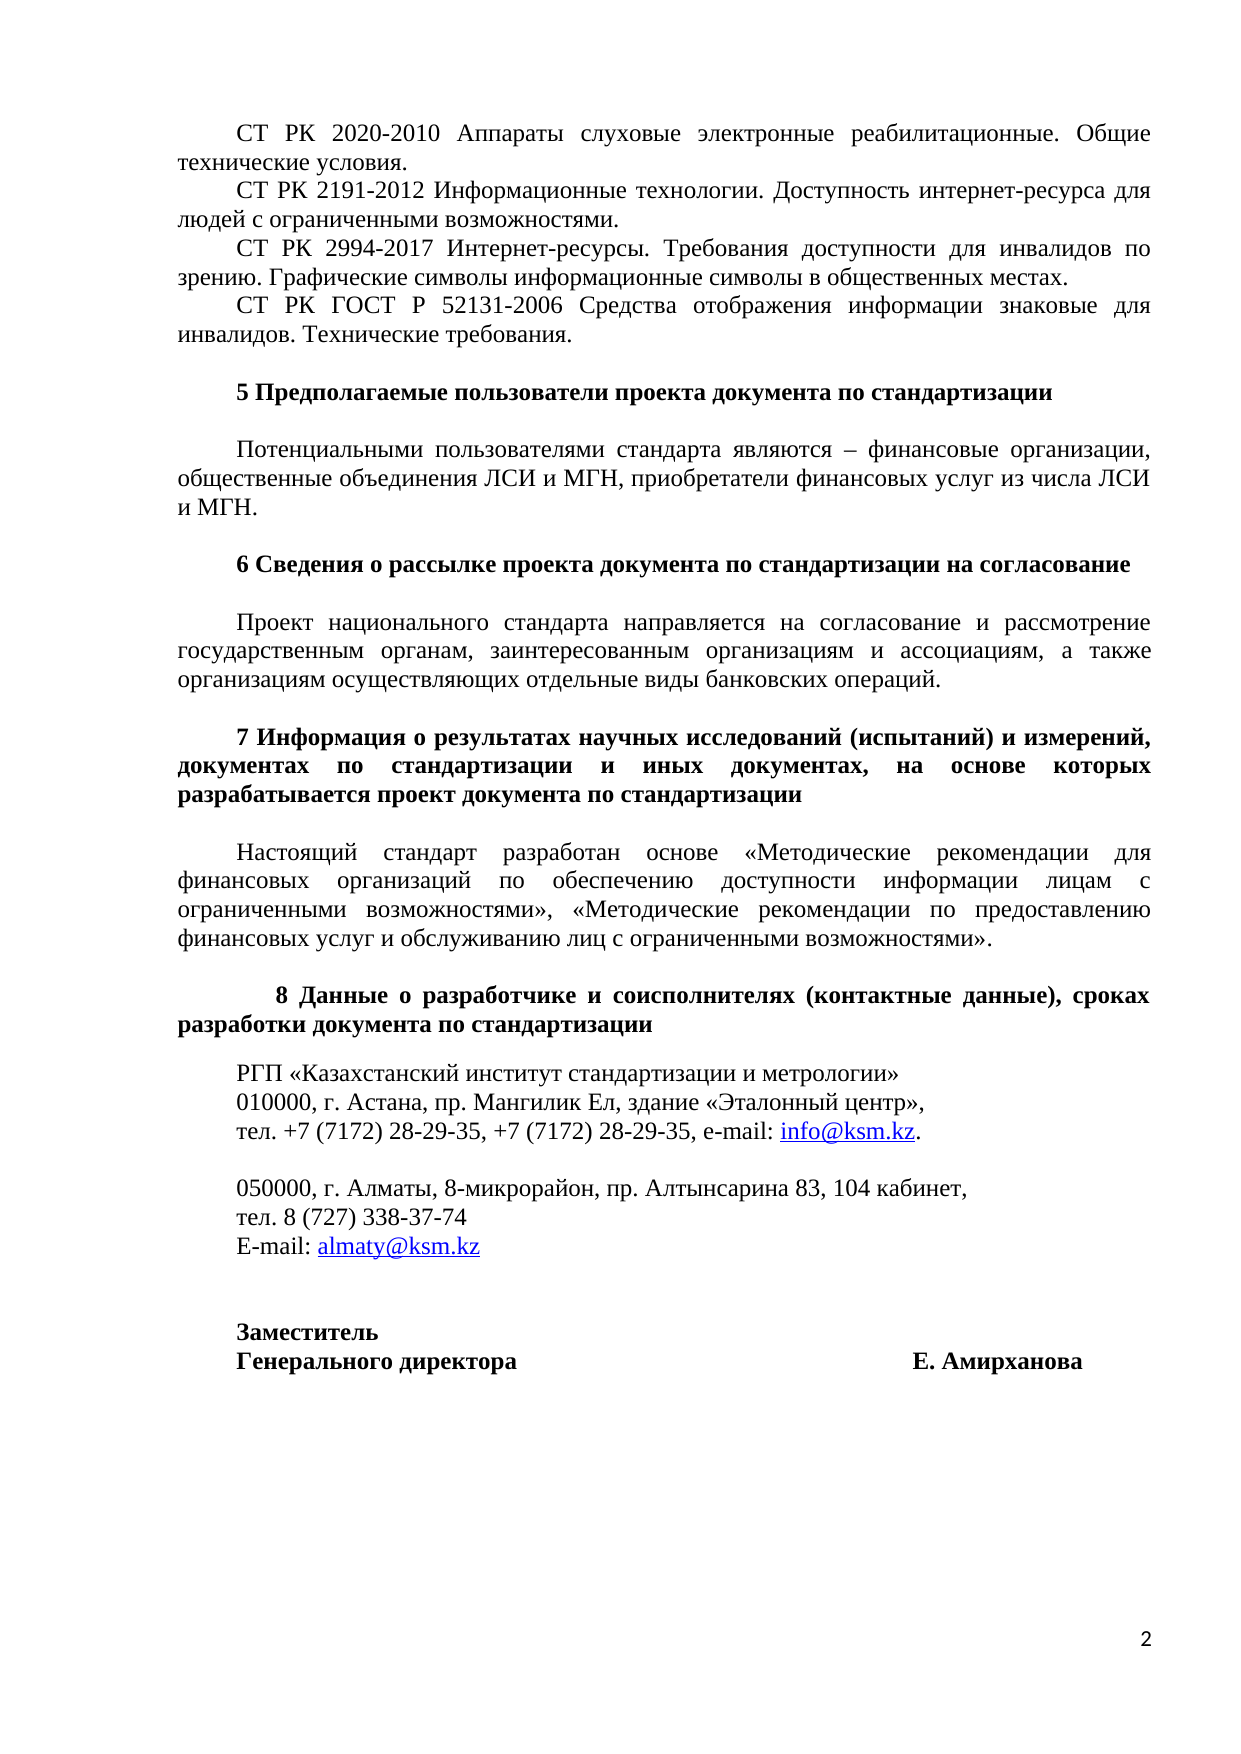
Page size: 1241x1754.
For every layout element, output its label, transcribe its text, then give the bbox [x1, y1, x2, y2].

text 7 Информация о результатах научных исследований (испытаний) и измерений, документах по стандартизации и иных документах, на основе которых разрабатывается проект документа по стандартизации [177, 722, 1152, 808]
text СТ РК 2191-2012 Информационные технологии. Доступность интернет-ресурса для людей с ограниченными возможностями. [177, 176, 1152, 233]
text 8 Данные о разработчике и соисполнителях (контактные данные), сроках разработки документа по стандартизации [177, 981, 1152, 1038]
text Настоящий стандарт разработан основе «Методические рекомендации для финансовых организаций по обеспечению доступности информации лицам с ограниченными возможностями», «Методические рекомендации по предоставлению финансовых услуг и обслуживанию лиц с ограниченными возможностями». [177, 837, 1152, 952]
text E-mail: almaty@ksm.kz [236, 1231, 1152, 1260]
text СТ РК 2994-2017 Интернет-ресурсы. Требования доступности для инвалидов по зрению. Графические символы информационные символы в общественных местах. [177, 233, 1152, 291]
text Потенциальными пользователями стандарта являются – финансовые организации, общественные объединения ЛСИ и МГН, приобретатели финансовых услуг из числа ЛСИ и МГН. [177, 434, 1152, 521]
text 5 Предполагаемые пользователи проекта документа по стандартизации [177, 377, 1152, 406]
text 6 Сведения о рассылке проекта документа по стандартизации на согласование [177, 549, 1152, 578]
text Заместитель [177, 1317, 1152, 1346]
text тел. 8 (727) 338-37-74 [236, 1202, 1152, 1231]
text Генерального директора Е. Амирханова [177, 1346, 1152, 1403]
text 010000, г. Астана, пр. Мангилик Ел, здание «Эталонный центр», [236, 1087, 1152, 1116]
text РГП «Казахстанский институт стандартизации и метрологии» [236, 1058, 1152, 1087]
text СТ РК 2020-2010 Аппараты слуховые электронные реабилитационные. Общие технические условия. [177, 118, 1152, 176]
text Проект национального стандарта направляется на согласование и рассмотрение государственным органам, заинтересованным организациям и ассоциациям, а также организациям осуществляющих отдельные виды банковских операций. [177, 607, 1152, 693]
text СТ РК ГОСТ Р 52131-2006 Средства отображения информации знаковые для инвалидов. Технические требования. [177, 291, 1152, 348]
text тел. +7 (7172) 28-29-35, +7 (7172) 28-29-35, е-mail: info@ksm.kz. [236, 1116, 1152, 1145]
text 050000, г. Алматы, 8-микрорайон, пр. Алтынсарина 83, 104 кабинет, [236, 1173, 1152, 1202]
